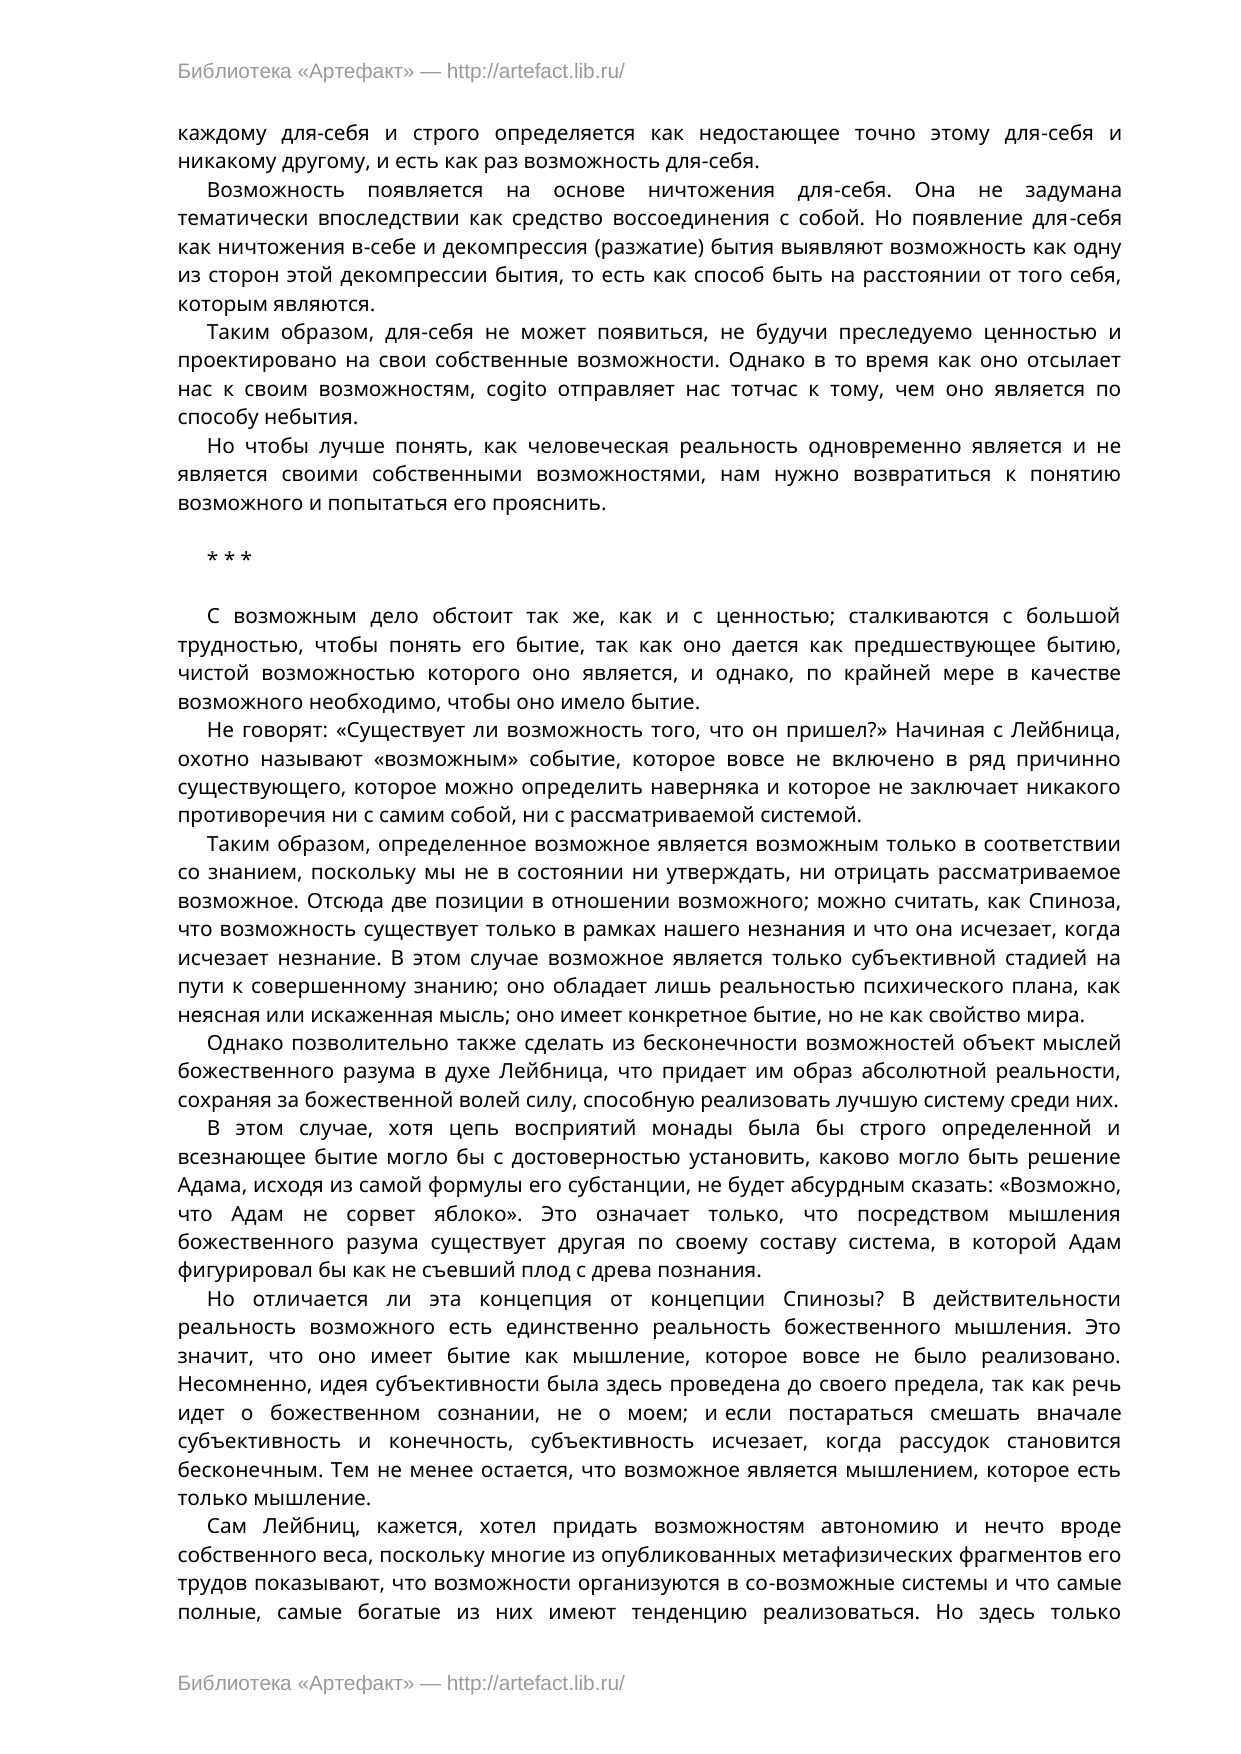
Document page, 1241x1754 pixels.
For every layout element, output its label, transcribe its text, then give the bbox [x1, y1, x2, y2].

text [177, 1512, 1122, 1625]
text Не говорят: «Существует ли возможность того, что он пришел?» Начиная с Лейбница, охотно называют «возможным» событие, которое вовсе не включено в ряд причинно существующего, которое можно определить наверняка и которое не заключает никакого противоречия ни с самим собой, ни с рассматриваемой системой. [177, 715, 1122, 829]
text В этом случае, хотя цепь восприятий монады была бы строго определенной и всезнающее бытие могло бы с достоверностью установить, каково могло быть решение Адама, исходя из самой формулы его субстанции, не будет абсурдным сказать: «Возможно, что Адам не сорвет яблоко». Это означает только, что посредством мышления божественного разума существует другая по своему составу система, в которой Адам фигурировал бы как не съевший плод с древа познания. [177, 1113, 1122, 1284]
text Возможность появляется на основе ничтожения для-себя. Она не задумана тематически впоследствии как средство воссоединения с собой. Но появление для-себя как ничтожения в-себе и декомпрессия (разжатие) бытия выявляют возможность как одну из сторон этой декомпрессии бытия, то есть как способ быть на расстоянии от того себя, которым являются. [177, 175, 1122, 317]
text Но отличается ли эта концепция от концепции Спинозы? В действительности реальность возможного есть единственно реальность божественного мышления. Это значит, что оно имеет бытие как мышление, которое вовсе не было реализовано. Несомненно, идея субъективности была здесь проведена до своего предела, так как речь идет о божественном сознании, не о моем; и если постараться смешать вначале субъективность и конечность, субъективность исчезает, когда рассудок становится бесконечным. Тем не менее остается, что возможное является мышлением, которое есть только мышление. [177, 1284, 1122, 1512]
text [177, 118, 1122, 175]
text Таким образом, определенное возможное является возможным только в соответствии со знанием, поскольку мы не в состоянии ни утверждать, ни отрицать рассматриваемое возможное. Отсюда две позиции в отношении возможного; можно считать, как Спиноза, что возможность существует только в рамках нашего незнания и что она исчезает, когда исчезает незнание. В этом случае возможное является только субъективной стадией на пути к совершенному знанию; оно обладает лишь реальностью психического плана, как неясная или искаженная мысль; оно имеет конкретное бытие, но не как свойство мира. [177, 829, 1122, 1028]
text Однако позволительно также сделать из бесконечности возможностей объект мыслей божественного разума в духе Лейбница, что придает им образ абсолютной реальности, сохраняя за божественной волей силу, способную реализовать лучшую систему среди них. [177, 1028, 1122, 1113]
text С возможным дело обстоит так же, как и с ценностью; сталкиваются с большой трудностью, чтобы понять его бытие, так как оно дается как предшествующее бытию, чистой возможностью которого оно является, и однако, по крайней мере в качестве возможного необходимо, чтобы оно имело бытие. [177, 602, 1122, 715]
text Таким образом, для-себя не может появиться, не будучи преследуемо ценностью и проектировано на свои собственные возможности. Однако в то время как оно отсылает нас к своим возможностям, cogito отправляет нас тотчас к тому, чем оно является по способу небытия. [177, 317, 1122, 431]
text Но чтобы лучше понять, как человеческая реальность одновременно является и не является своими собственными возможностями, нам нужно возвратиться к понятию возможного и попытаться его прояснить. [177, 431, 1122, 516]
subtitle * * * [177, 545, 1122, 573]
